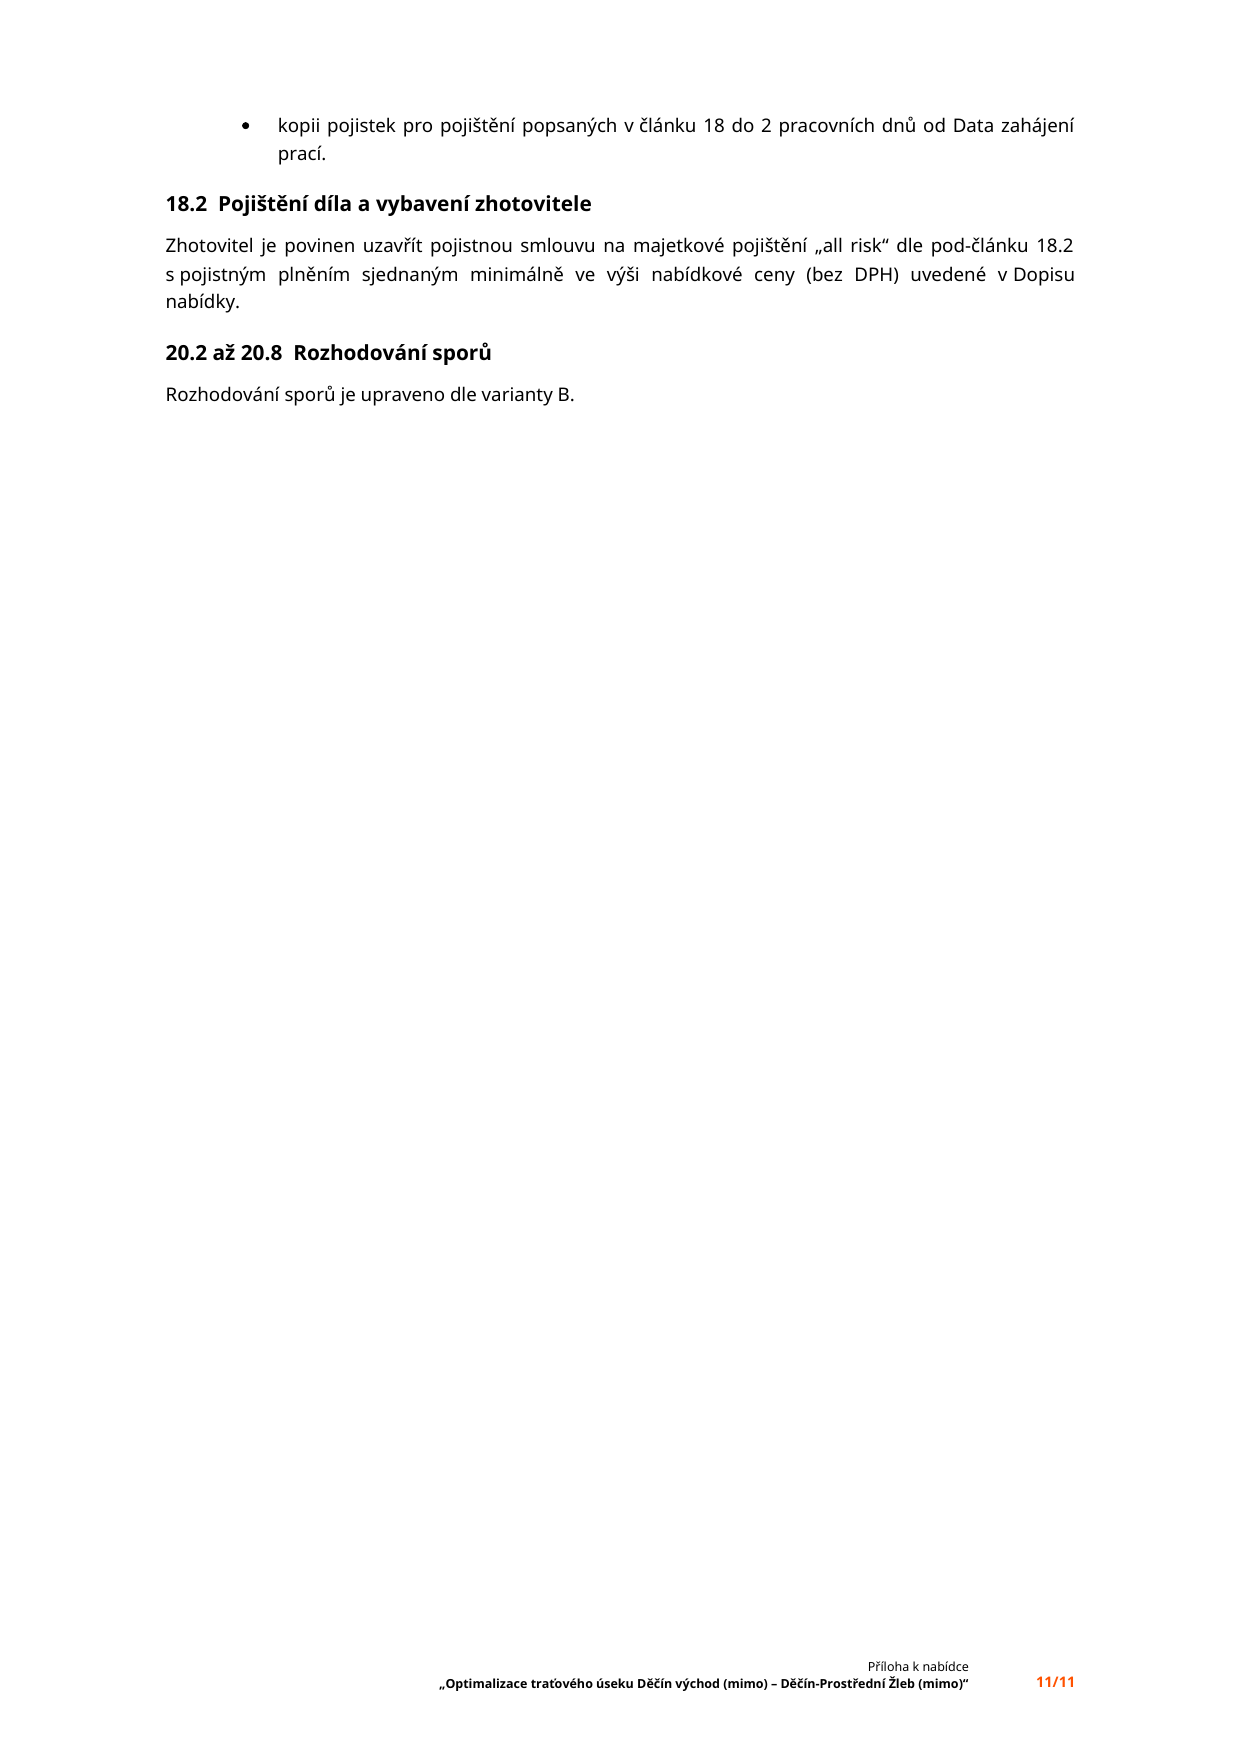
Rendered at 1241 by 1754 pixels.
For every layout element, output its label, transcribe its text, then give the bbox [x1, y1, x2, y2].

text Zhotovitel je povinen uzavřít pojistnou smlouvu na majetkové pojištění „all risk“ dle pod-článku 18.2 s pojistným plněním sjednaným minimálně ve výši nabídkové ceny (bez DPH) uvedené v Dopisu nabídky. [165, 233, 1075, 314]
text 18.2 Pojištění díla a vybavení zhotovitele [165, 189, 1075, 217]
text kopii pojistek pro pojištění popsaných v článku 18 do 2 pracovních dnů od Data zahájení prací. [242, 112, 1075, 166]
text 20.2 až 20.8 Rozhodování sporů [165, 338, 1075, 366]
text Rozhodování sporů je upraveno dle varianty B. [165, 381, 1075, 407]
